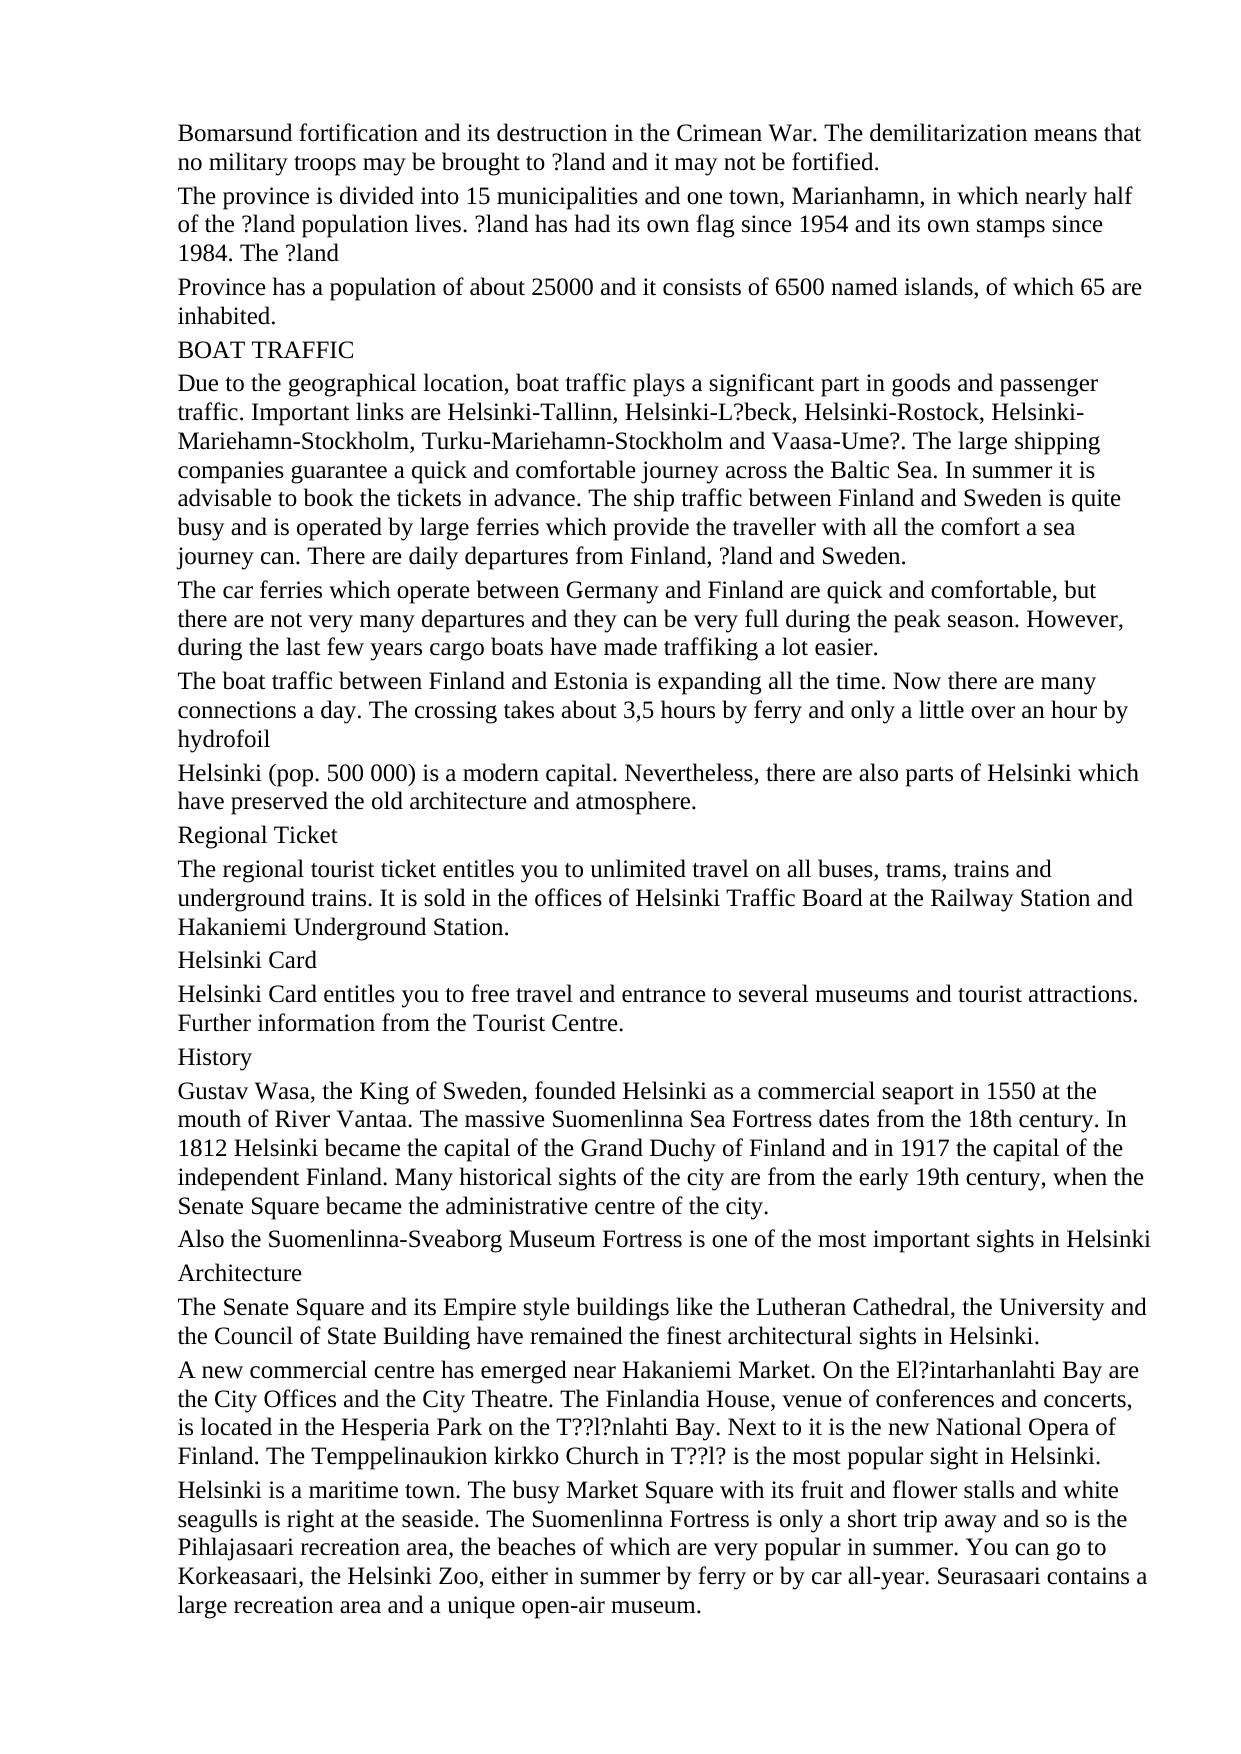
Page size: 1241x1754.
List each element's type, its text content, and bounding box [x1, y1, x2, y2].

text Helsinki Card entitles you to free travel and entrance to several museums and tourist attractions. Further information from the Tourist Centre. [177, 979, 1152, 1037]
text Helsinki is a maritime town. The busy Market Square with its fruit and flower stalls and white seagulls is right at the seaside. The Suomenlinna Fortress is only a short trip away and so is the Pihlajasaari recreation area, the beaches of which are very popular in summer. You can go to Korkeasaari, the Helsinki Zoo, either in summer by ferry or by car all-year. Seurasaari contains a large recreation area and a unique open-air museum. [177, 1475, 1152, 1619]
text The boat traffic between Finland and Estonia is expanding all the time. Now there are many connections a day. The crossing takes about 3,5 hours by ferry and only a little over an hour by hydrofoil [177, 666, 1152, 752]
text Gustav Wasa, the King of Sweden, founded Helsinki as a commercial seaport in 1550 at the mouth of River Vantaa. The massive Suomenlinna Sea Fortress dates from the 18th century. In 1812 Helsinki became the capital of the Grand Duchy of Finland and in 1917 the capital of the independent Finland. Many historical sights of the city are from the early 19th century, when the Senate Square became the administrative centre of the city. [177, 1076, 1152, 1219]
text Architecture [177, 1258, 1152, 1287]
text The Senate Square and its Empire style buildings like the Lutheran Cathedral, the University and the Council of State Building have remained the finest architectural sights in Helsinki. [177, 1292, 1152, 1350]
text History [177, 1042, 1152, 1071]
text The car ferries which operate between Germany and Finland are quick and comfortable, but there are not very many departures and they can be very full during the peak season. However, during the last few years cargo boats have made traffiking a lot easier. [177, 575, 1152, 661]
text Due to the geographical location, boat traffic plays a significant part in goods and passenger traffic. Important links are Helsinki-Tallinn, Helsinki-L?beck, Helsinki-Rostock, Helsinki-Mariehamn-Stockholm, Turku-Mariehamn-Stockholm and Vaasa-Ume?. The large shipping companies guarantee a quick and comfortable journey across the Baltic Sea. In summer it is advisable to book the tickets in advance. The ship traffic between Finland and Sweden is quite busy and is operated by large ferries which provide the traveller with all the comfort a sea journey can. There are daily departures from Finland, ?land and Sweden. [177, 368, 1152, 570]
text Helsinki (pop. 500 000) is a modern capital. Nevertheless, there are also parts of Helsinki which have preserved the old architecture and atmosphere. [177, 758, 1152, 815]
text BOAT TRAFFIC [177, 335, 1152, 363]
text Province has a population of about 25000 and it consists of 6500 named islands, of which 65 are inhabited. [177, 272, 1152, 329]
text The regional tourist ticket entitles you to unlimited travel on all buses, trams, trains and underground trains. It is sold in the offices of Helsinki Traffic Board at the Railway Station and Hakaniemi Underground Station. [177, 854, 1152, 940]
text A new commercial centre has emerged near Hakaniemi Market. On the El?intarhanlahti Bay are the City Offices and the City Theatre. The Finlandia House, venue of conferences and concerts, is located in the Hesperia Park on the T??l?nlahti Bay. Next to it is the new National Opera of Finland. The Temppelinaukion kirkko Church in T??l? is the most popular sight in Helsinki. [177, 1355, 1152, 1470]
text Regional Ticket [177, 820, 1152, 849]
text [177, 118, 1152, 176]
text Helsinki Card [177, 945, 1152, 974]
text The province is divided into 15 municipalities and one town, Marianhamn, in which nearly half of the ?land population lives. ?land has had its own flag since 1954 and its own stamps since 1984. The ?land [177, 181, 1152, 267]
text Also the Suomenlinna-Sveaborg Museum Fortress is one of the most important sights in Helsinki [177, 1224, 1152, 1253]
